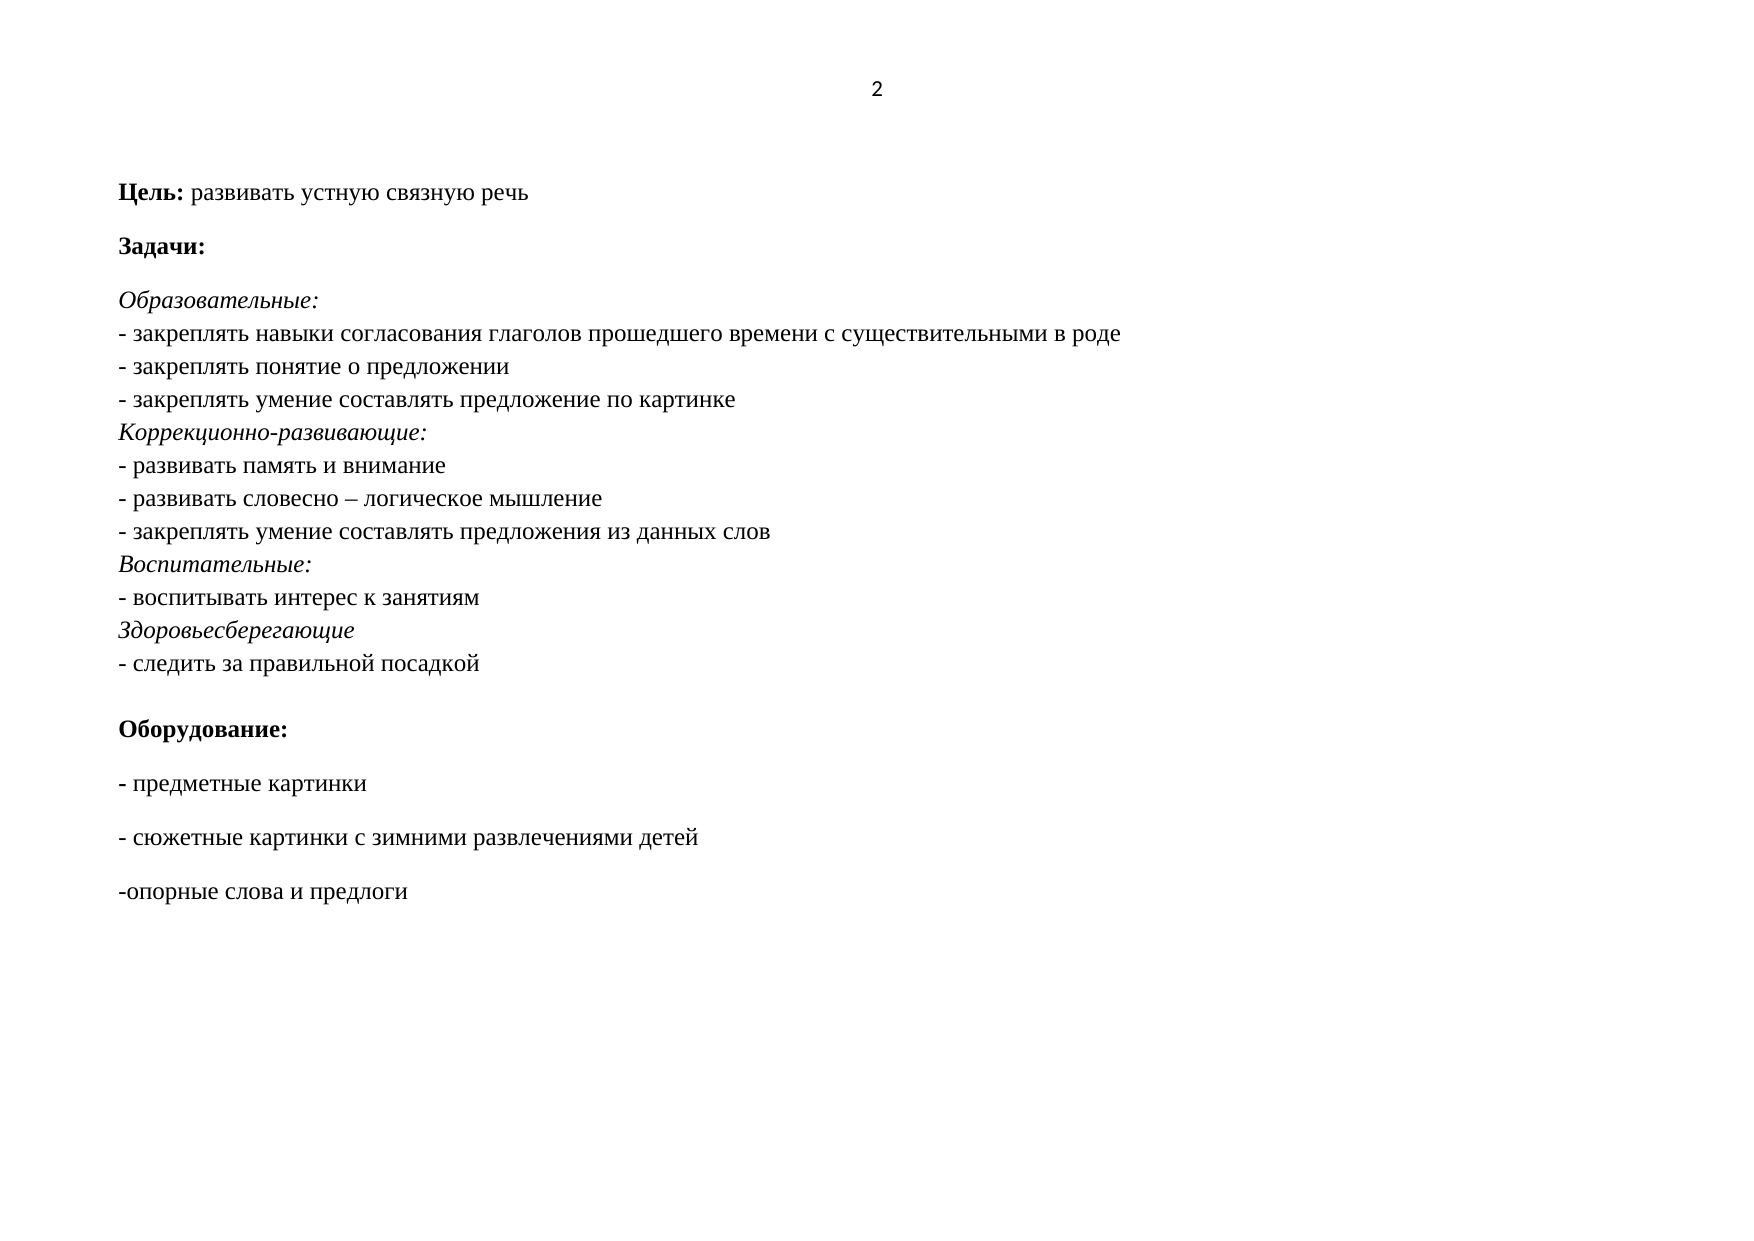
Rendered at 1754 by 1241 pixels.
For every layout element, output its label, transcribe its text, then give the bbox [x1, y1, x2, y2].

text Воспитательные: [118, 549, 1636, 578]
text Задачи: [118, 231, 1636, 260]
text Оборудование: [118, 714, 1636, 743]
text - закреплять навыки согласования глаголов прошедшего времени с существительными в роде [118, 318, 1636, 347]
text - воспитывать интерес к занятиям [118, 582, 1636, 611]
text - закреплять умение составлять предложения из данных слов [118, 516, 1636, 545]
text - закреплять умение составлять предложение по картинке [118, 384, 1636, 413]
text Коррекционно-развивающие: [118, 417, 1636, 446]
text - развивать словесно – логическое мышление [118, 483, 1636, 512]
text - закреплять понятие о предложении [118, 351, 1636, 380]
text Цель: развивать устную связную речь [118, 177, 1636, 206]
text - предметные картинки [118, 768, 1636, 797]
text Образовательные: [118, 285, 1636, 314]
text - развивать память и внимание [118, 450, 1636, 479]
text - следить за правильной посадкой [118, 648, 1636, 677]
text - сюжетные картинки с зимними развлечениями детей [118, 822, 1636, 851]
text Здоровьесберегающие [118, 615, 1636, 644]
text -опорные слова и предлоги [118, 876, 1636, 904]
